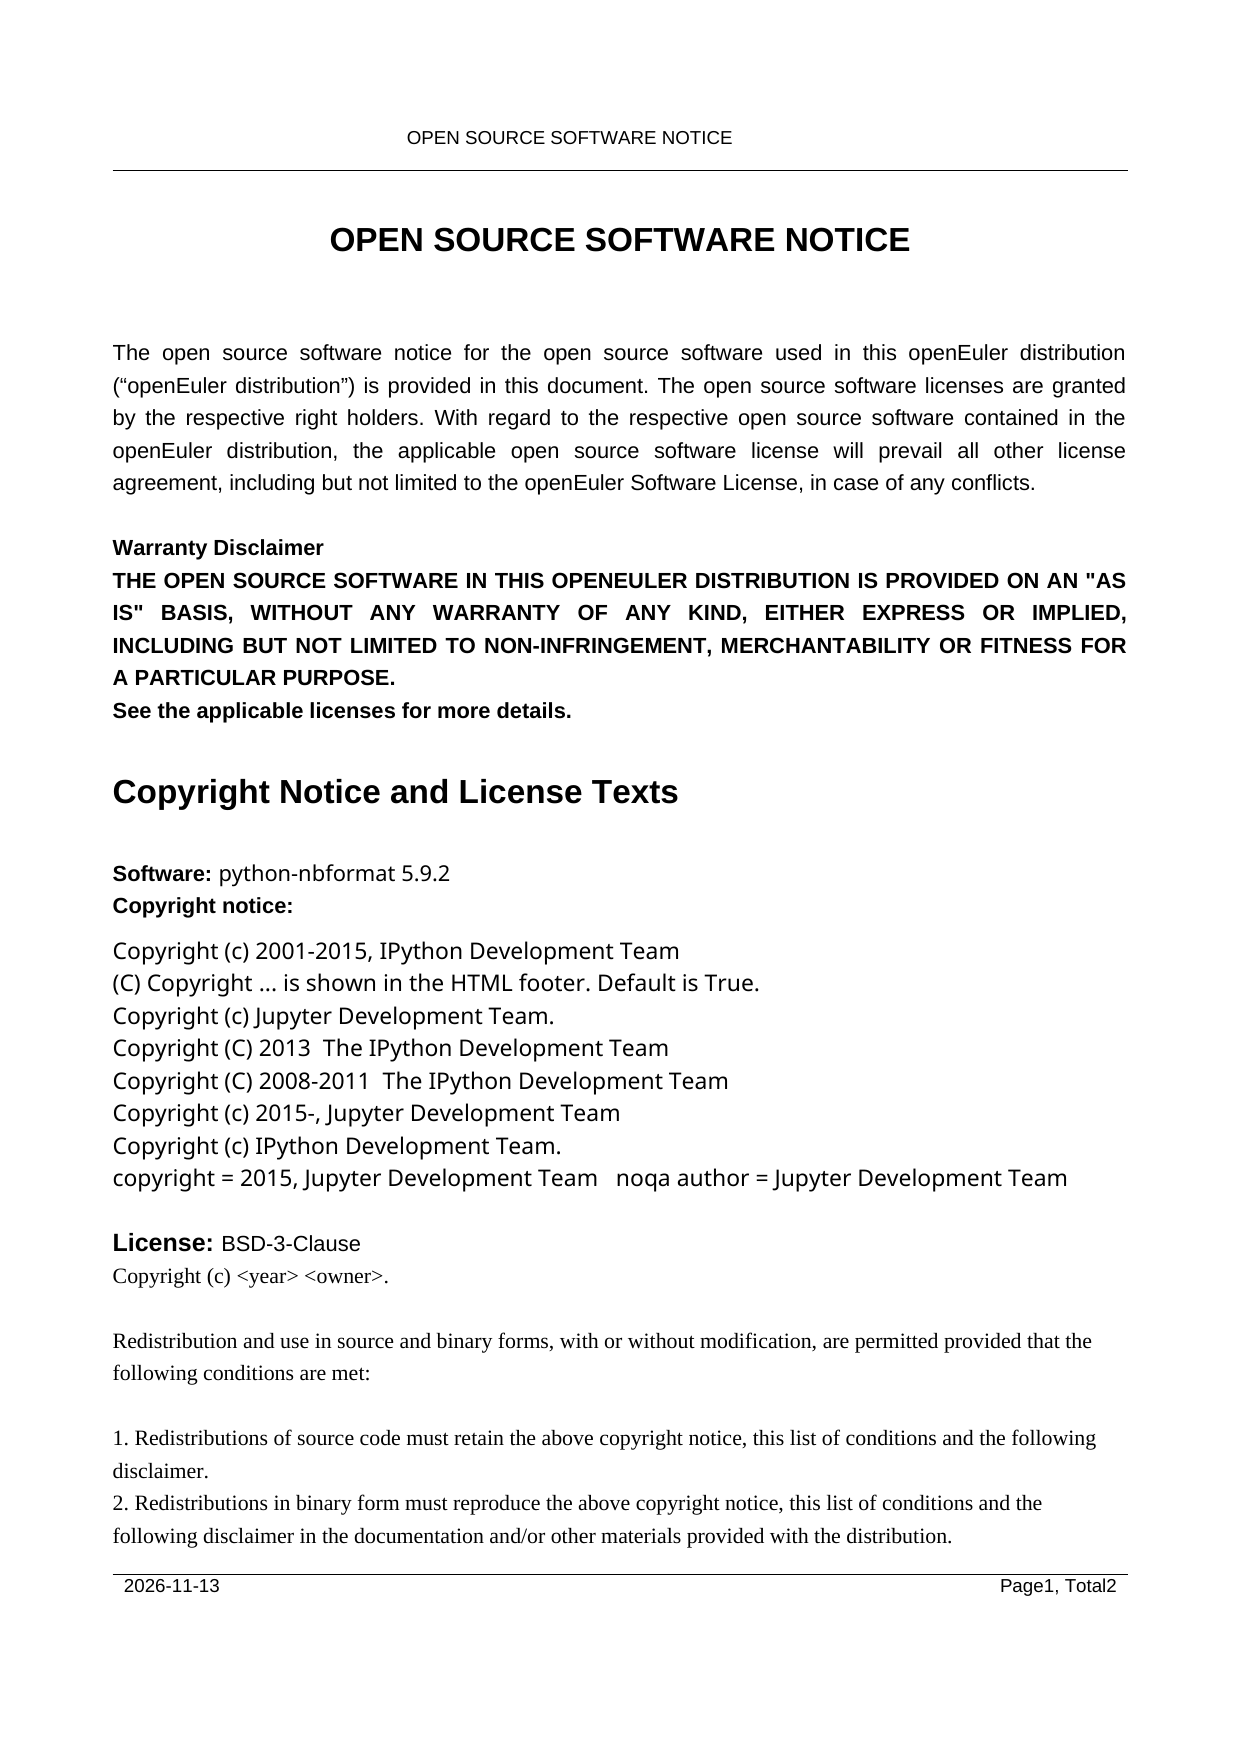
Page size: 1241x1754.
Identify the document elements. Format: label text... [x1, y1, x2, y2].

text Copyright Notice and License Texts [112, 759, 1128, 824]
text OPEN SOURCE SOFTWARE NOTICE [112, 206, 1128, 271]
text The open source software notice for the open source software used in this openEuler distribution (“openEuler distribution”) is provided in this document. The open source software licenses are granted by the respective right holders. With regard to the respective open source software contained in the openEuler distribution, the applicable open source software license will prevail all other license agreement, including but not limited to the openEuler Software License, in case of any conflicts. [112, 336, 1128, 499]
title Software: python-nbformat 5.9.2 [112, 856, 1128, 889]
text Copyright (c) 2001-2015, IPython Development Team (C) Copyright ... is shown in the HTML footer. Default is True. Copyright (c) Jupyter Development Team. Copyright (C) 2013 The IPython Development Team Copyright (C) 2008-2011 The IPython Development Team Copyright (c) 2015-, Jupyter Development Team Copyright (c) IPython Development Team. copyright = 2015, Jupyter Development Team noqa author = Jupyter Development Team [112, 934, 1128, 1226]
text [112, 1259, 1128, 1551]
text Warranty Disclaimer [112, 531, 1128, 564]
text License: BSD-3-Clause [112, 1226, 1128, 1259]
text Copyright notice: [112, 889, 1128, 921]
text THE OPEN SOURCE SOFTWARE IN THIS OPENEULER DISTRIBUTION IS PROVIDED ON AN "AS IS" BASIS, WITHOUT ANY WARRANTY OF ANY KIND, EITHER EXPRESS OR IMPLIED, INCLUDING BUT NOT LIMITED TO NON-INFRINGEMENT, MERCHANTABILITY OR FITNESS FOR A PARTICULAR PURPOSE. See the applicable licenses for more details. [112, 564, 1128, 726]
